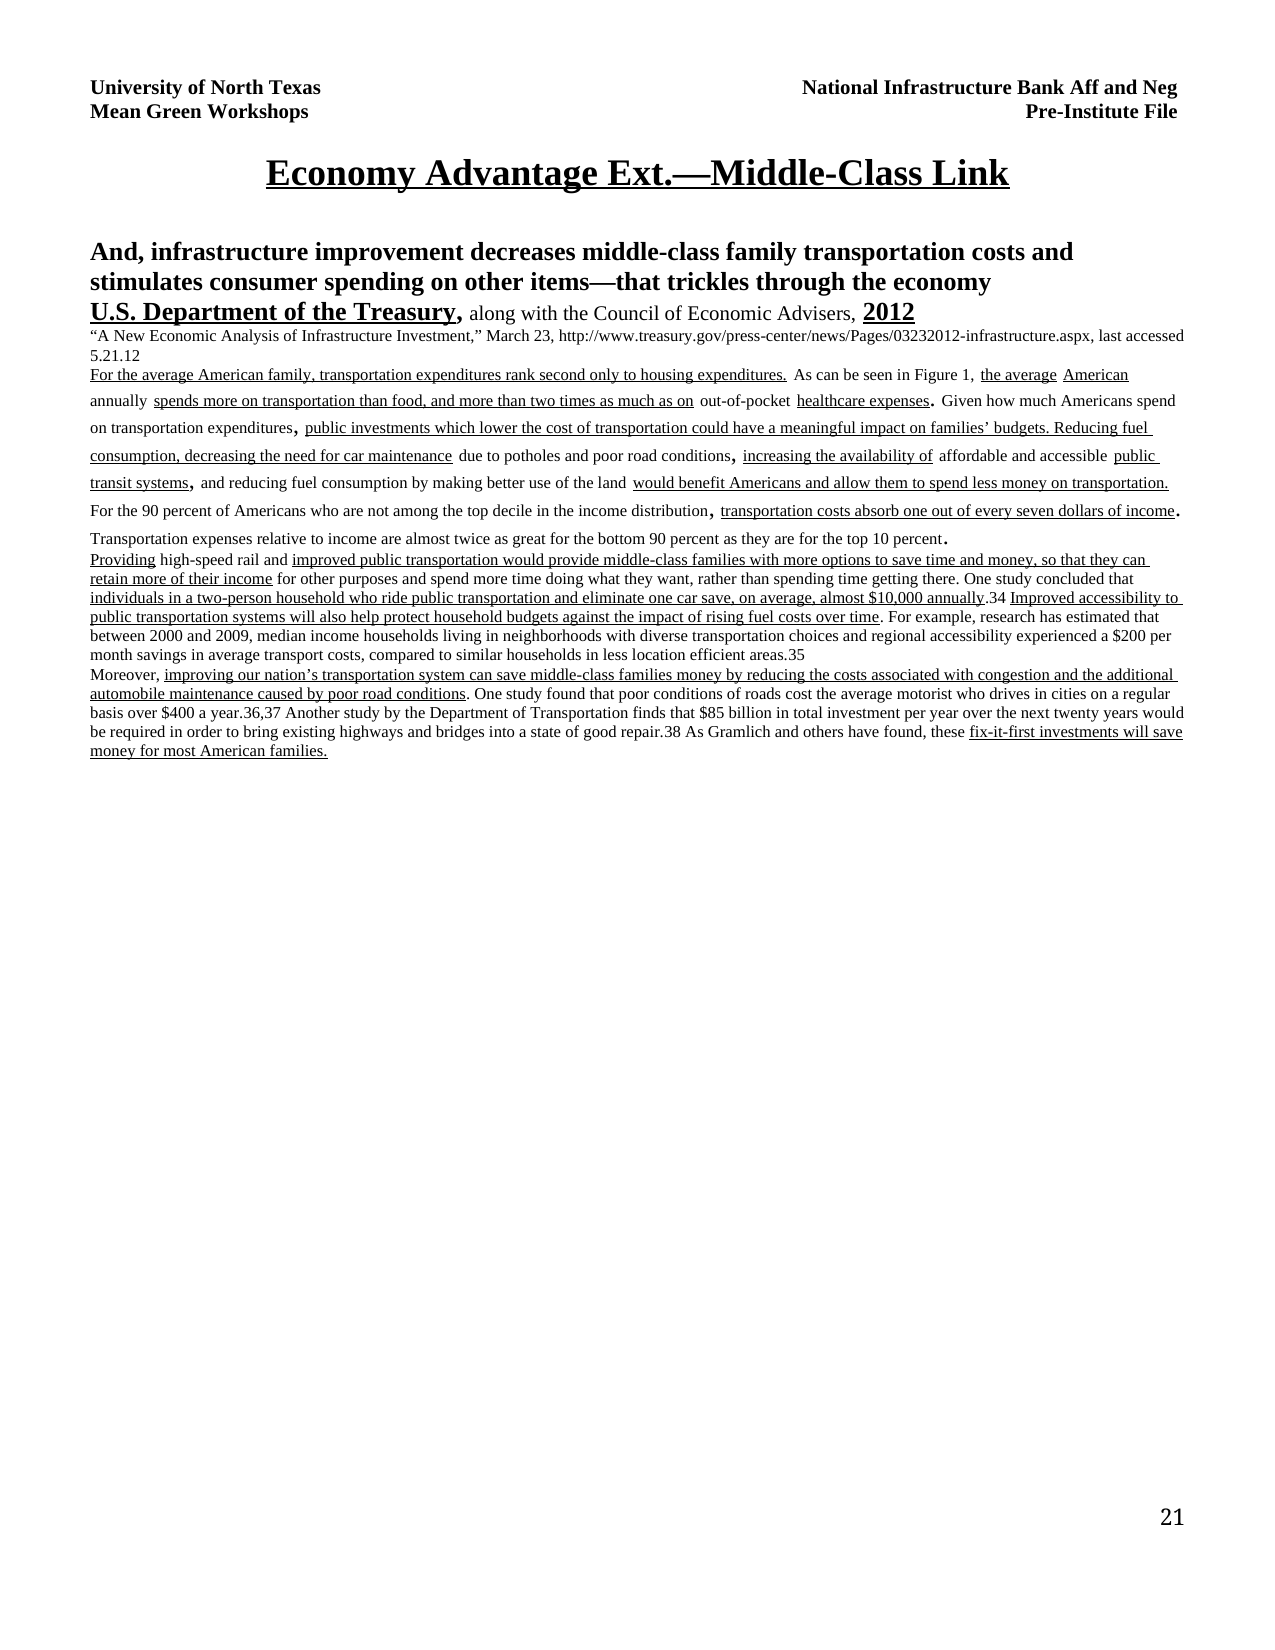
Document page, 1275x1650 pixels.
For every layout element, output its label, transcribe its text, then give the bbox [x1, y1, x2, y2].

text “A New Economic Analysis of Infrastructure Investment,” March 23, http://www.treasury.gov/press-center/news/Pages/03232012-infrastructure.aspx, last accessed 5.21.12 [90, 326, 1185, 364]
text U.S. Department of the Treasury, along with the Council of Economic Advisers, 2012 [90, 296, 1185, 326]
text Providing high-speed rail and improved public transportation would provide middle-class families with more options to save time and money, so that they can retain more of their income for other purposes and spend more time doing what they want, rather than spending time getting there. One study concluded that individuals in a two-person household who ride public transportation and eliminate one car save, on average, almost $10,000 annually.34 Improved accessibility to public transportation systems will also help protect household budgets against the impact of rising fuel costs over time. For example, research has estimated that between 2000 and 2009, median income households living in neighborhoods with diverse transportation choices and regional accessibility experienced a $200 per month savings in average transport costs, compared to similar households in less location efficient areas.35 [90, 549, 1185, 664]
text Moreover, improving our nation’s transportation system can save middle-class families money by reducing the costs associated with congestion and the additional automobile maintenance caused by poor road conditions. One study found that poor conditions of roads cost the average motorist who drives in cities on a regular basis over $400 a year.36,37 Another study by the Department of Transportation finds that $85 billion in total investment per year over the next twenty years would be required in order to bring existing highways and bridges into a state of good repair.38 As Gramlich and others have found, these fix-it-first investments will save money for most American families. [90, 664, 1185, 760]
text And, infrastructure improvement decreases middle-class family transportation costs and stimulates consumer spending on other items—that trickles through the economy [90, 236, 1185, 296]
text For the 90 percent of Americans who are not among the top decile in the income distribution, transportation costs absorb one out of every seven dollars of income. Transportation expenses relative to income are almost twice as great for the bottom 90 percent as they are for the top 10 percent. [90, 494, 1185, 549]
text For the average American family, transportation expenditures rank second only to housing expenditures. As can be seen in Figure 1, the average American annually spends more on transportation than food, and more than two times as much as on out-of-pocket healthcare expenses. Given how much Americans spend on transportation expenditures, public investments which lower the cost of transportation could have a meaningful impact on families’ budgets. Reducing fuel consumption, decreasing the need for car maintenance due to potholes and poor road conditions, increasing the availability of affordable and accessible public transit systems, and reducing fuel consumption by making better use of the land would benefit Americans and allow them to spend less money on transportation. [90, 364, 1185, 494]
text Economy Advantage Ext.—Middle-Class Link [90, 150, 1185, 193]
